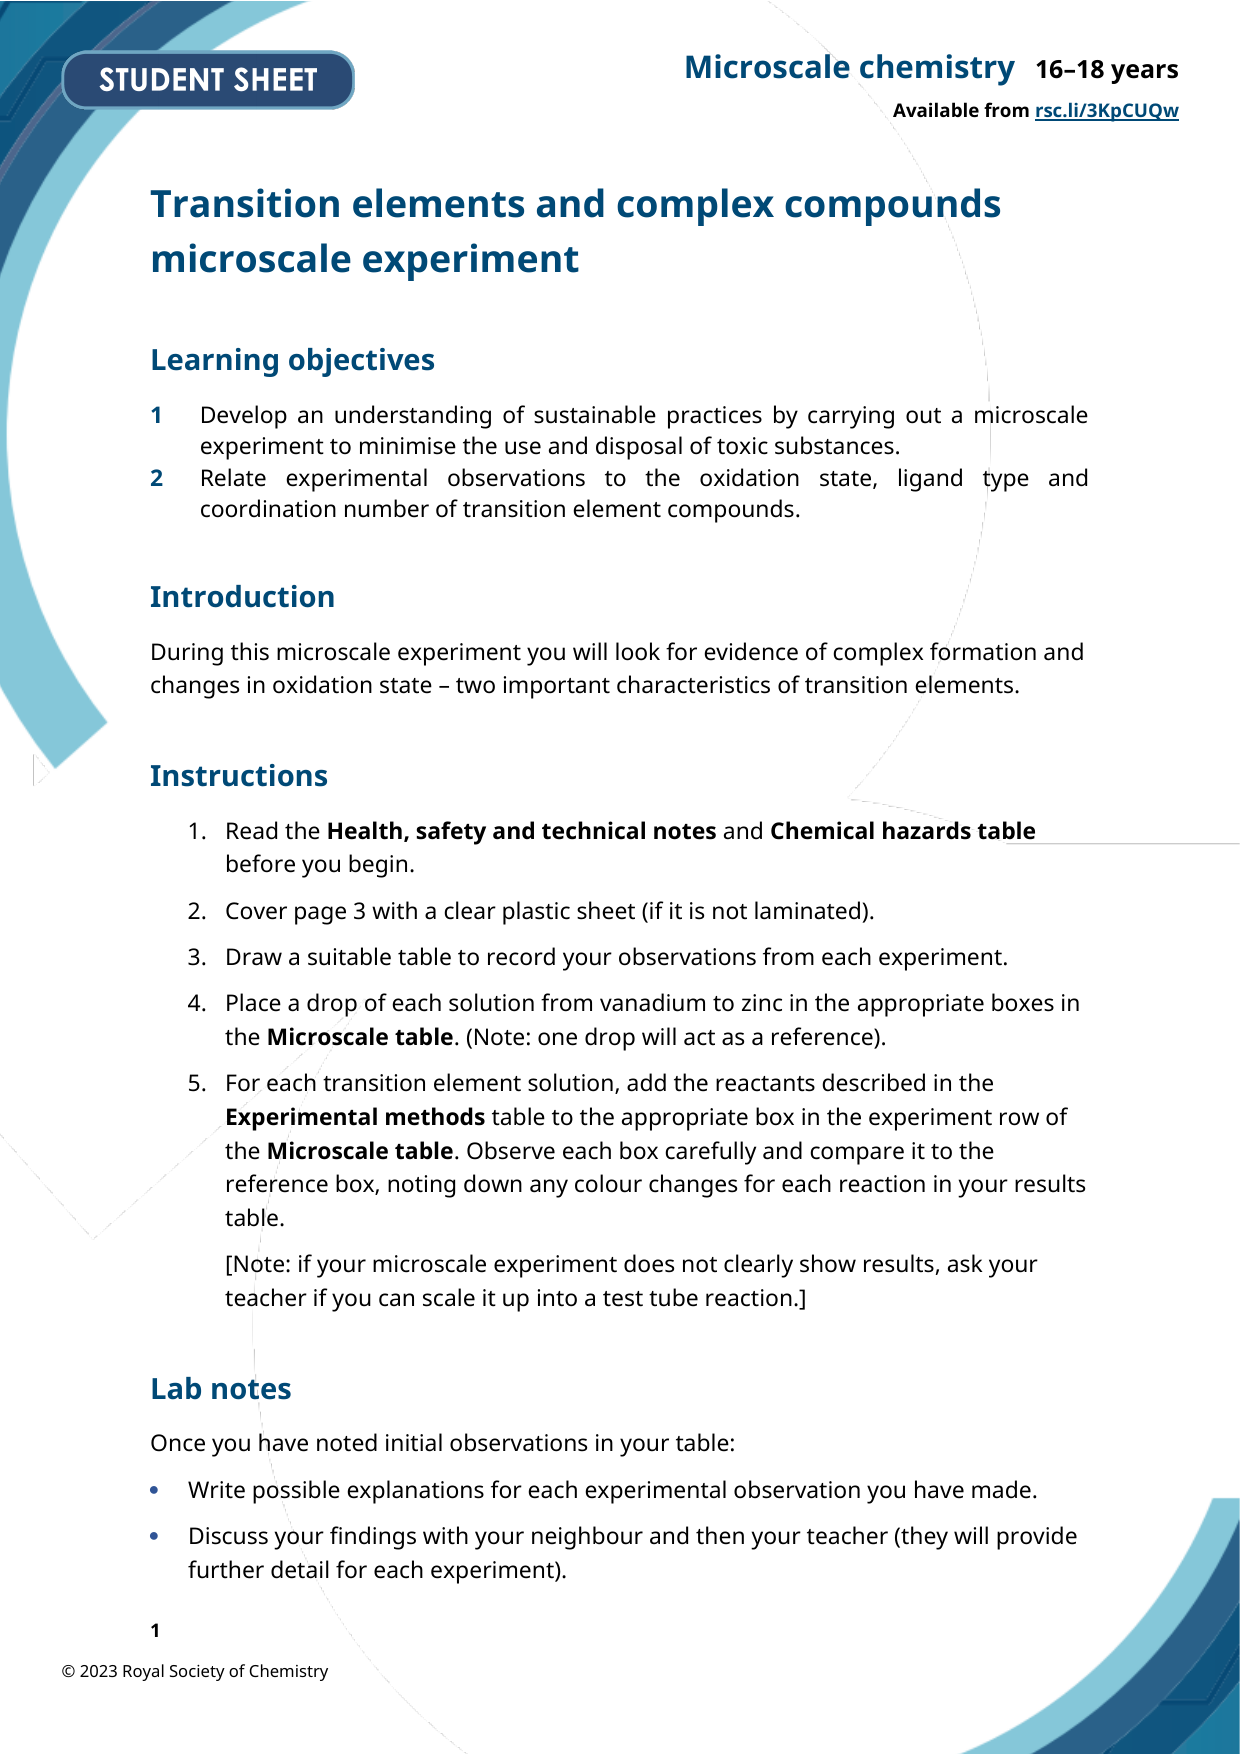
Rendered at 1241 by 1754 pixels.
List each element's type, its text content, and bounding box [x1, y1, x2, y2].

picture [61, 50, 355, 110]
list Cover page 3 with a clear plastic sheet (if it is not laminated). [187, 894, 1090, 926]
list Place a drop of each solution from vanadium to zinc in the appropriate boxes in the Microscale table. (Note: one drop will act as a reference). [187, 987, 1090, 1052]
text Learning objectives [150, 339, 1090, 379]
text Develop an understanding of sustainable practices by carrying out a microscale experiment to minimise the use and disposal of toxic substances. [150, 399, 1090, 461]
text Lab notes [150, 1368, 1090, 1408]
text Relate experimental observations to the oxidation state, ligand type and coordination number of transition element compounds. [150, 461, 1090, 524]
text During this microscale experiment you will look for evidence of complex formation and changes in oxidation state – two important characteristics of transition elements. [150, 636, 1090, 701]
text Introduction [150, 576, 1090, 616]
text [Note: if your microscale experiment does not clearly show results, ask your teacher if you can scale it up into a test tube reaction.] [225, 1248, 1090, 1313]
text Instructions [150, 755, 1090, 795]
list Draw a suitable table to record your observations from each experiment. [187, 941, 1090, 972]
list Write possible explanations for each experimental observation you have made. [150, 1474, 1090, 1505]
list Once you have noted initial observations in your table: [150, 1427, 1090, 1459]
list Discuss your findings with your neighbour and then your teacher (they will provide further detail for each experiment). [150, 1520, 1090, 1585]
text Transition elements and complex compounds microscale experiment [150, 177, 1090, 283]
list For each transition element solution, add the reactants described in the Experimental methods table to the appropriate box in the experiment row of the Microscale table. Observe each box carefully and compare it to the reference box, noting down any colour changes for each reaction in your results table. [187, 1067, 1090, 1233]
list Read the Health, safety and technical notes and Chemical hazards table before you begin. [187, 814, 1090, 879]
